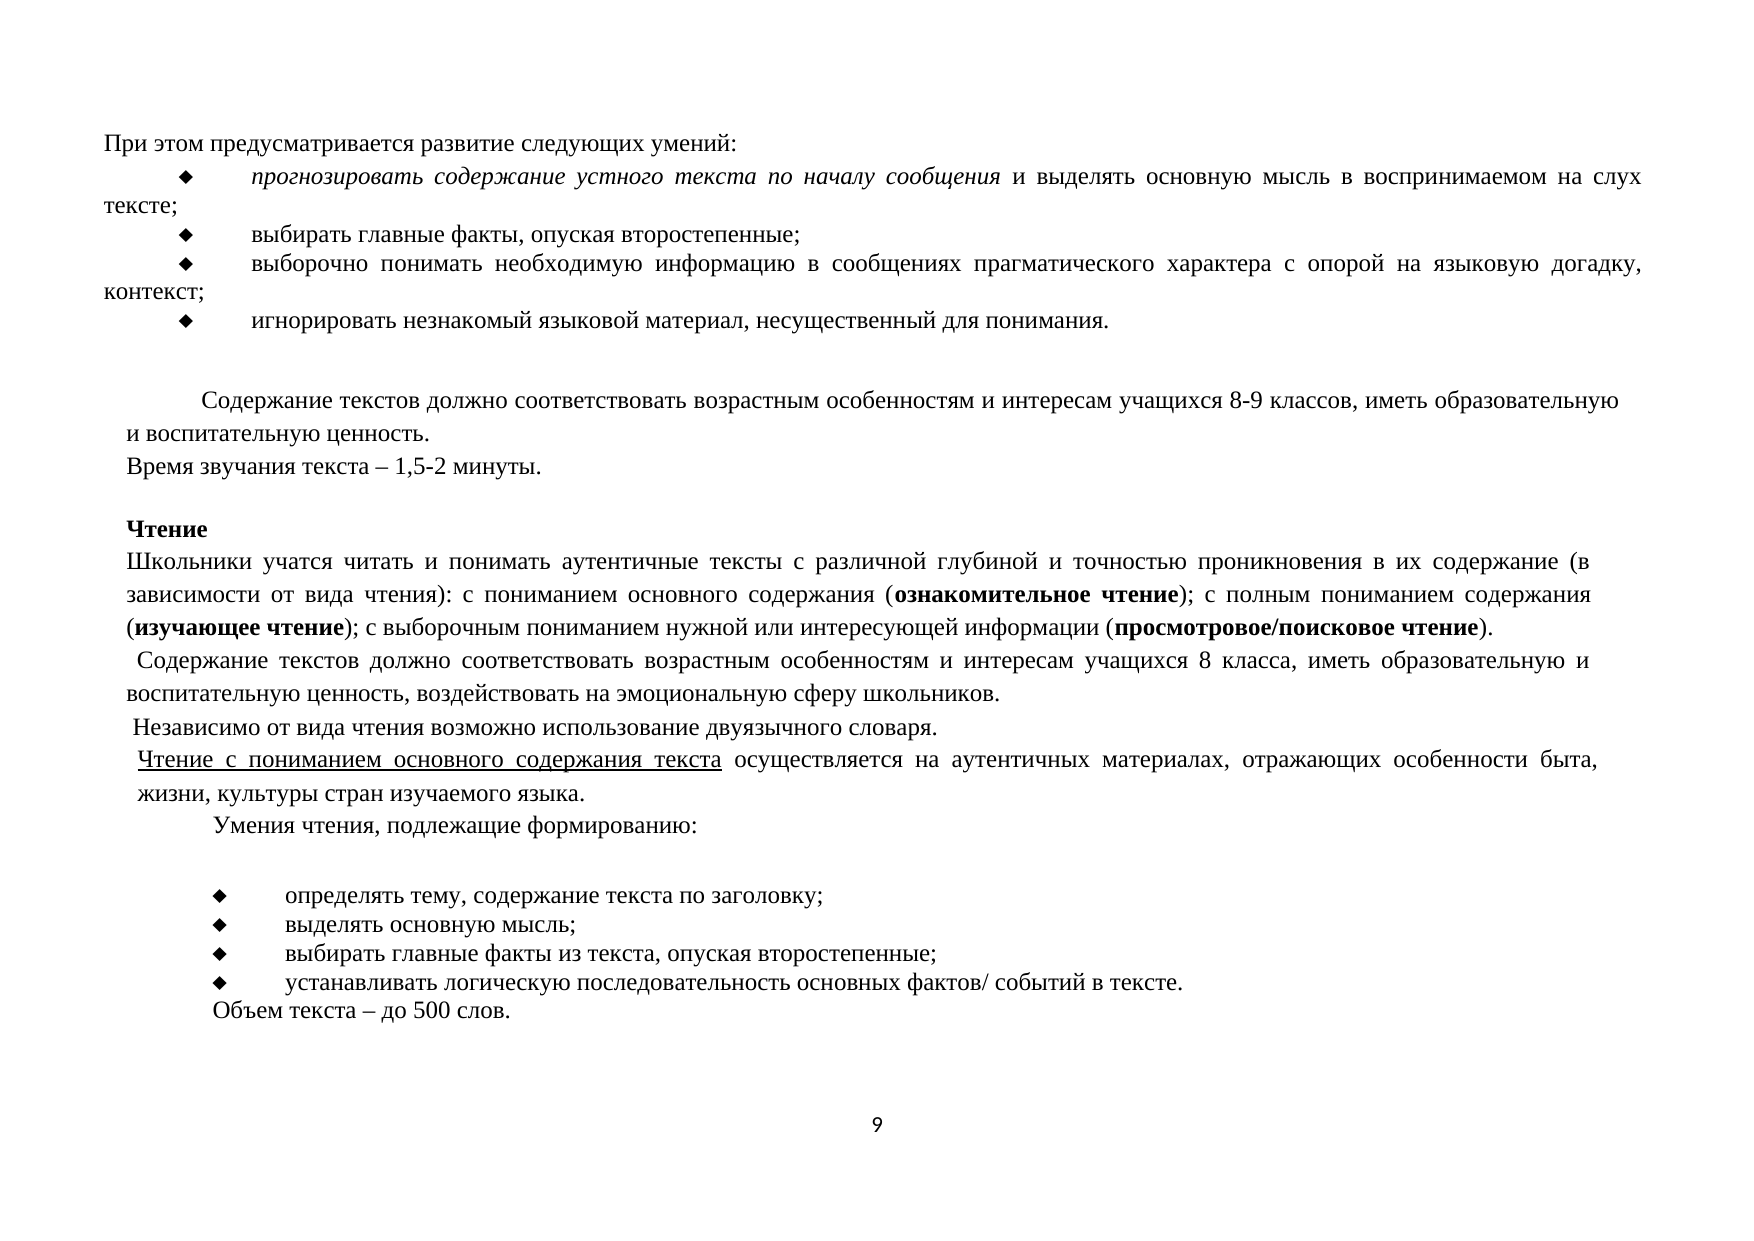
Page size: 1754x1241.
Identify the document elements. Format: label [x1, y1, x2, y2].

table_header [92, 104, 1654, 1110]
